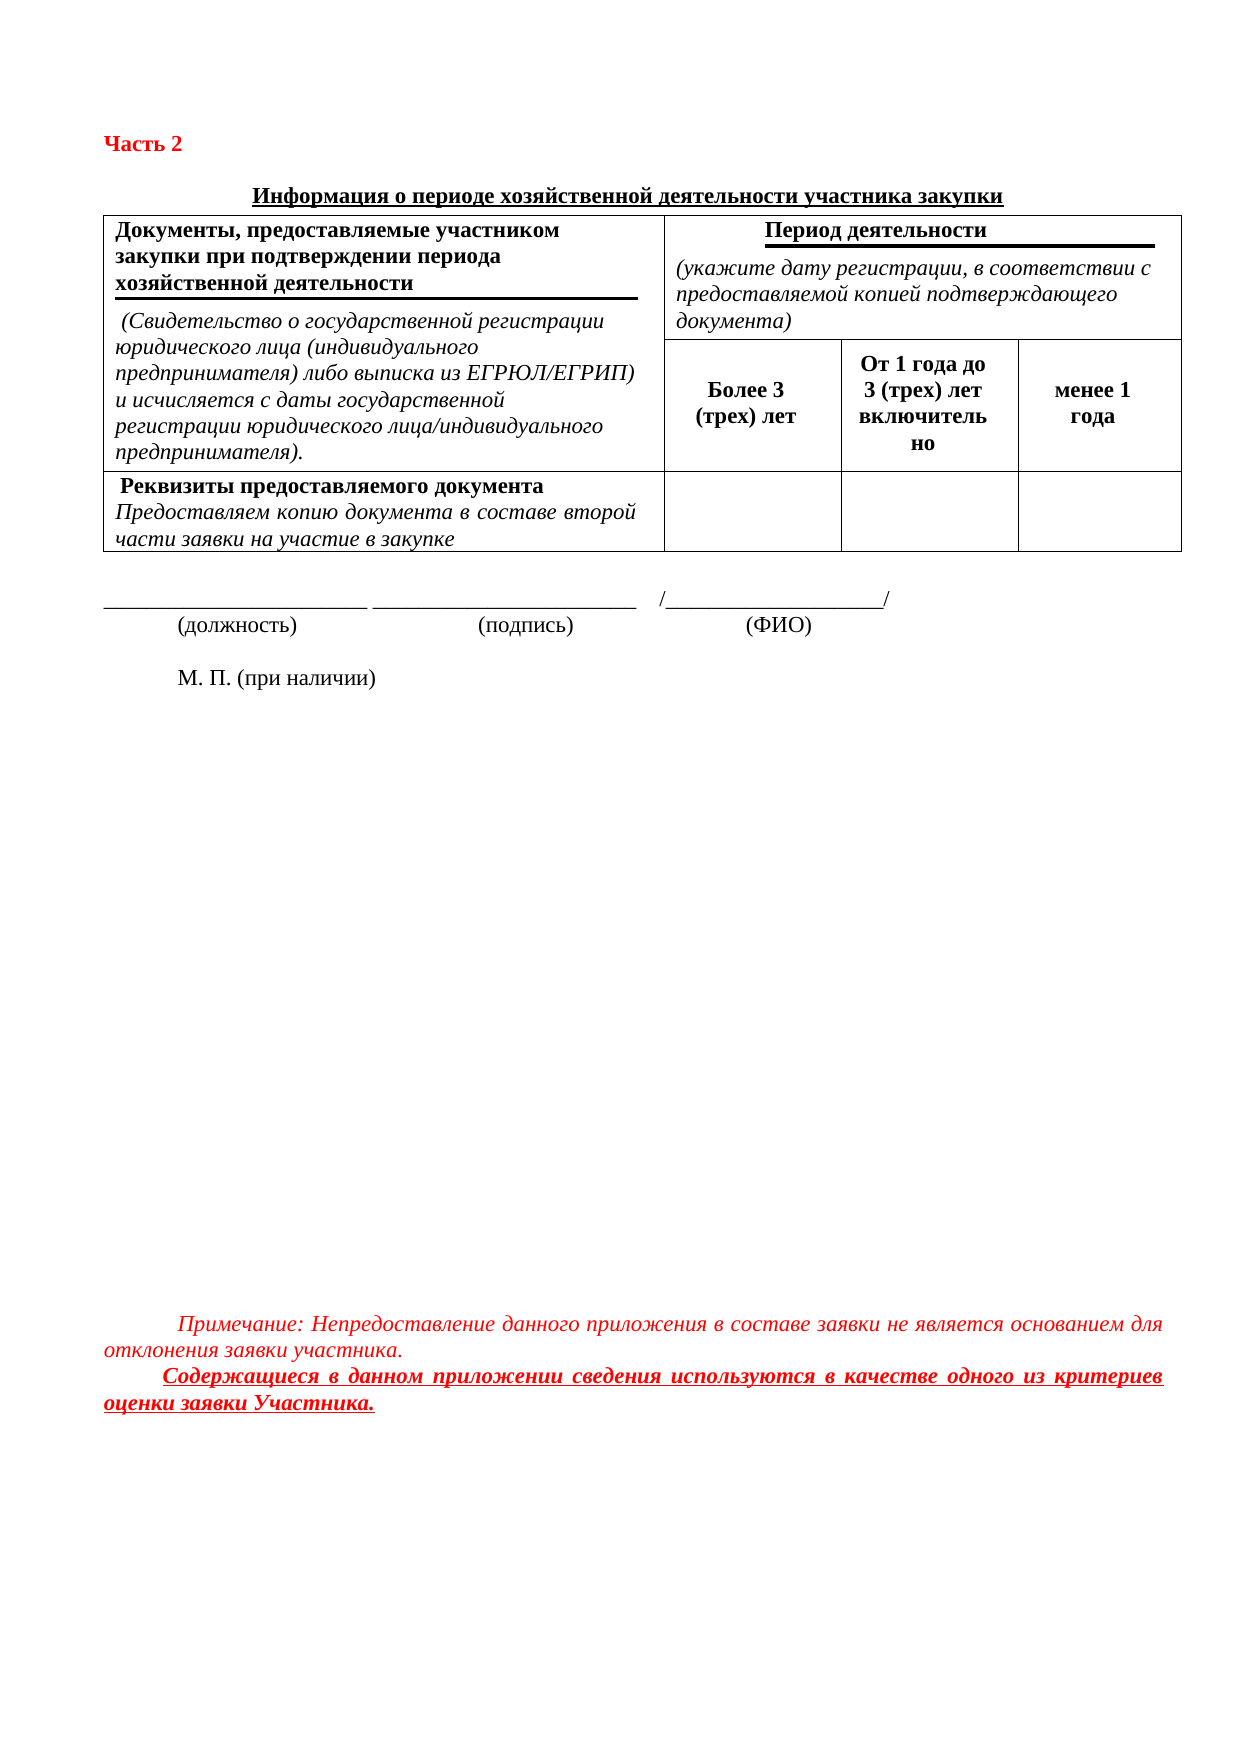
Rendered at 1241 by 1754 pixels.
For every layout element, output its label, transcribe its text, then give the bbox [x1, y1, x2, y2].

table_cell [842, 472, 1018, 551]
text Содержащиеся в данном приложении сведения используются в качестве одного из критериев оценки заявки Участника. [103, 1362, 1167, 1415]
table_cell [665, 472, 841, 551]
table_cell Реквизиты предоставляемого документа Предоставляем копию документа в составе второй части заявки на участие в закупке [104, 472, 664, 551]
table_cell Более 3 (трех) лет [665, 340, 841, 471]
table_cell менее 1 года [1019, 340, 1181, 471]
text Часть 2 [103, 130, 1167, 156]
table_cell [1019, 472, 1181, 551]
text Информация о периоде хозяйственной деятельности участника закупки [103, 182, 1152, 209]
text Примечание: Непредоставление данного приложения в составе заявки не является основанием для отклонения заявки участника. [103, 1310, 1167, 1362]
table_header Документы, предоставляемые участником закупки при подтверждении периода хозяйственной деятельности (Свидетельство о государственной регистрации юридического лица (индивидуального предпринимателя) либо выписка из ЕГРЮЛ/ЕГРИП) и исчисляется с даты государственной регистрации юридического лица/индивидуального предпринимателя). [104, 216, 664, 471]
table_header Период деятельности (укажите дату регистрации, в соответствии с предоставляемой копией подтверждающего документа) [665, 216, 1181, 339]
table_cell От 1 года до 3 (трех) лет включительно [842, 340, 1018, 471]
text М. П. (при наличии) [103, 664, 1167, 690]
text _______________________ _______________________ /___________________/ [103, 585, 1167, 611]
text (должность) (подпись) (ФИО) [103, 611, 1167, 637]
